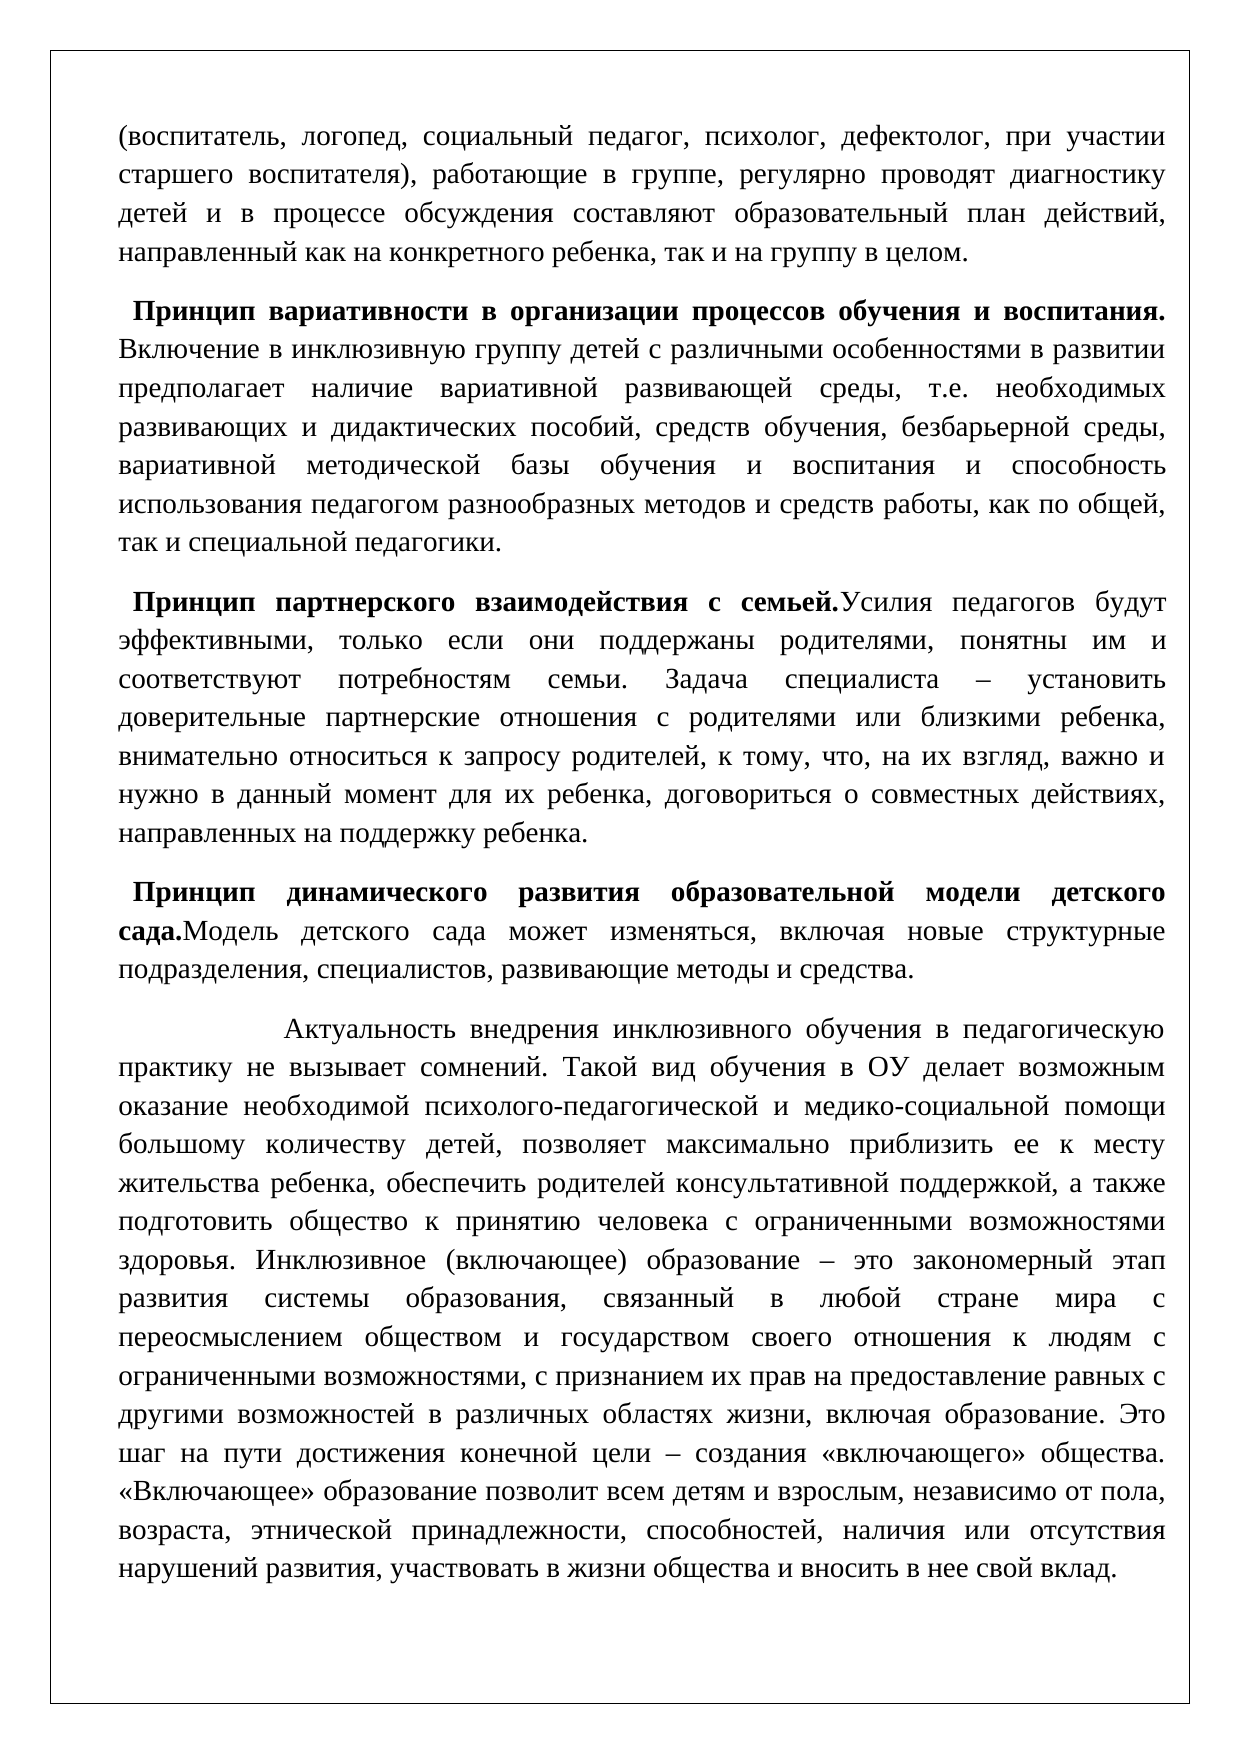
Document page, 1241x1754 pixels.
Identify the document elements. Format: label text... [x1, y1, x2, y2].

text Принцип вариативности в организации процессов обучения и воспитания. Включение в инклюзивную группу детей с различными особенностями в развитии предполагает наличие вариативной развивающей среды, т.е. необходимых развивающих и дидактических пособий, средств обучения, безбарьерной среды, вариативной методической базы обучения и воспитания и способность использования педагогом разнообразных методов и средств работы, как по общей, так и специальной педагогики. [118, 293, 1167, 558]
text Принцип партнерского взаимодействия с семьей.Усилия педагогов будут эффективными, только если они поддержаны родителями, понятны им и соответствуют потребностям семьи. Задача специалиста – установить доверительные партнерские отношения с родителями или близкими ребенка, внимательно относиться к запросу родителей, к тому, что, на их взгляд, важно и нужно в данный момент для их ребенка, договориться о совместных действиях, направленных на поддержку ребенка. [118, 584, 1167, 848]
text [118, 118, 1167, 267]
text Принцип динамического развития образовательной модели детского сада.Модель детского сада может изменяться, включая новые структурные подразделения, специалистов, развивающие методы и средства. [118, 874, 1167, 985]
text Актуальность внедрения инклюзивного обучения в педагогическую практику не вызывает сомнений. Такой вид обучения в ОУ делает возможным оказание необходимой психолого-педагогической и медико-социальной помощи большому количеству детей, позволяет максимально приблизить ее к месту жительства ребенка, обеспечить родителей консультативной поддержкой, а также подготовить общество к принятию человека с ограниченными возможностями здоровья. Инклюзивное (включающее) образование – это закономерный этап развития системы образования, связанный в любой стране мира с переосмыслением обществом и государством своего отношения к людям с ограниченными возможностями, с признанием их прав на предоставление равных с другими возможностей в различных областях жизни, включая образование. Это шаг на пути достижения конечной цели – создания «включающего» общества. «Включающее» образование позволит всем детям и взрослым, независимо от пола, возраста, этнической принадлежности, способностей, наличия или отсутствия нарушений развития, участвовать в жизни общества и вносить в нее свой вклад. [118, 1011, 1167, 1584]
